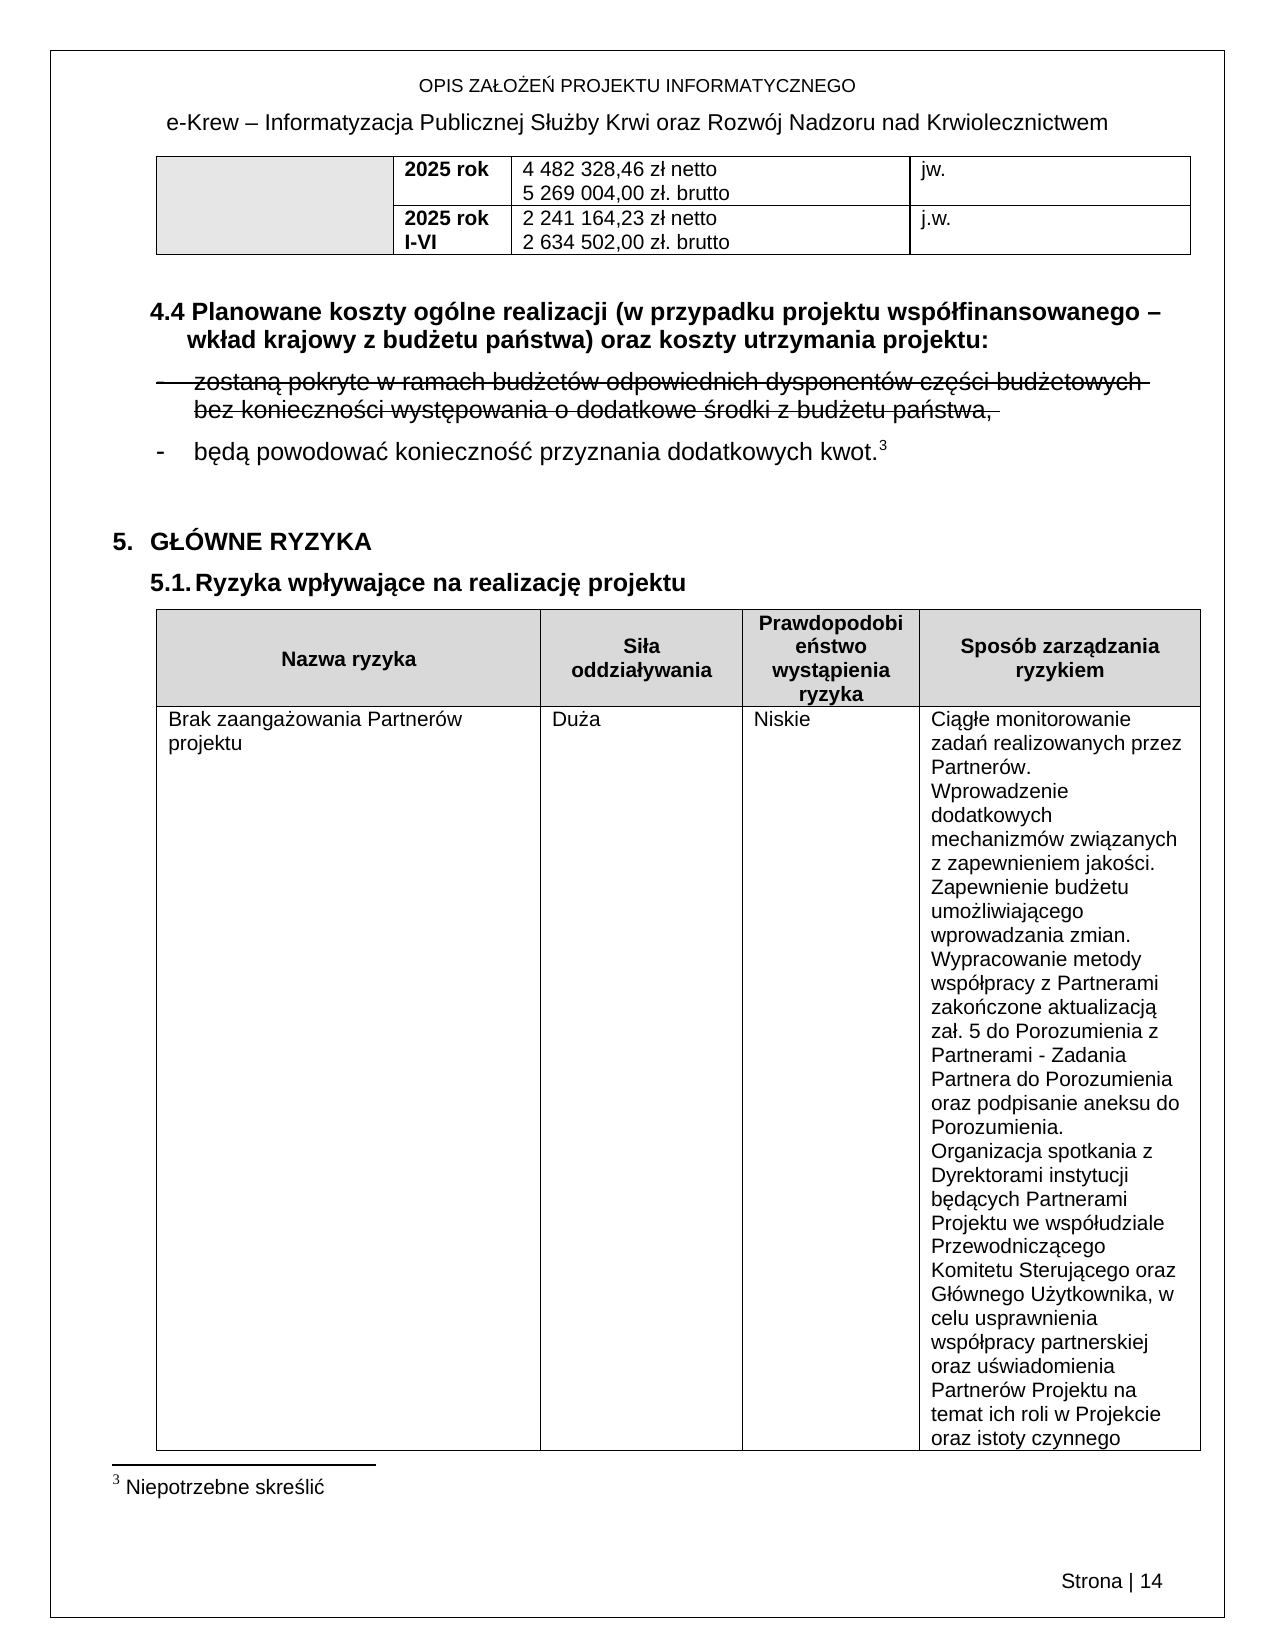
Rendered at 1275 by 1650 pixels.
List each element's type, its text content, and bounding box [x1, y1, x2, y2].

subtitle GŁÓWNE RYZYKA [112, 527, 1162, 556]
subtitle będą powodować konieczność przyznania dodatkowych kwot. [156, 437, 1162, 465]
table_cell 2025 rok [394, 157, 511, 205]
table_cell j.w. [911, 206, 1190, 254]
table_header Sposób zarządzania ryzykiem [920, 610, 1200, 706]
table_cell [512, 157, 909, 205]
table_cell jw. [911, 157, 1190, 205]
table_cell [157, 707, 540, 1450]
table_header Prawdopodobieństwo wystąpienia ryzyka [743, 610, 919, 706]
subtitle Ryzyka wpływające na realizację projektu [150, 568, 1145, 597]
table_header Siła oddziaływania [541, 610, 742, 706]
table_cell 2 241 164,23 zł netto 2 634 502,00 zł. brutto [512, 206, 909, 254]
table_header Nazwa ryzyka [157, 610, 540, 706]
table_cell 2025 rok I-VI [394, 206, 511, 254]
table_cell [541, 707, 742, 1450]
subtitle 4.4 Planowane koszty ogólne realizacji (w przypadku projektu współfinansowanego – wkład krajowy z budżetu państwa) oraz koszty utrzymania projektu: [150, 296, 1162, 354]
subtitle zostaną pokryte w ramach budżetów odpowiednich dysponentów części budżetowych bez konieczności występowania o dodatkowe środki z budżetu państwa, [156, 366, 1162, 424]
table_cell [743, 707, 919, 1450]
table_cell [920, 707, 1200, 1450]
